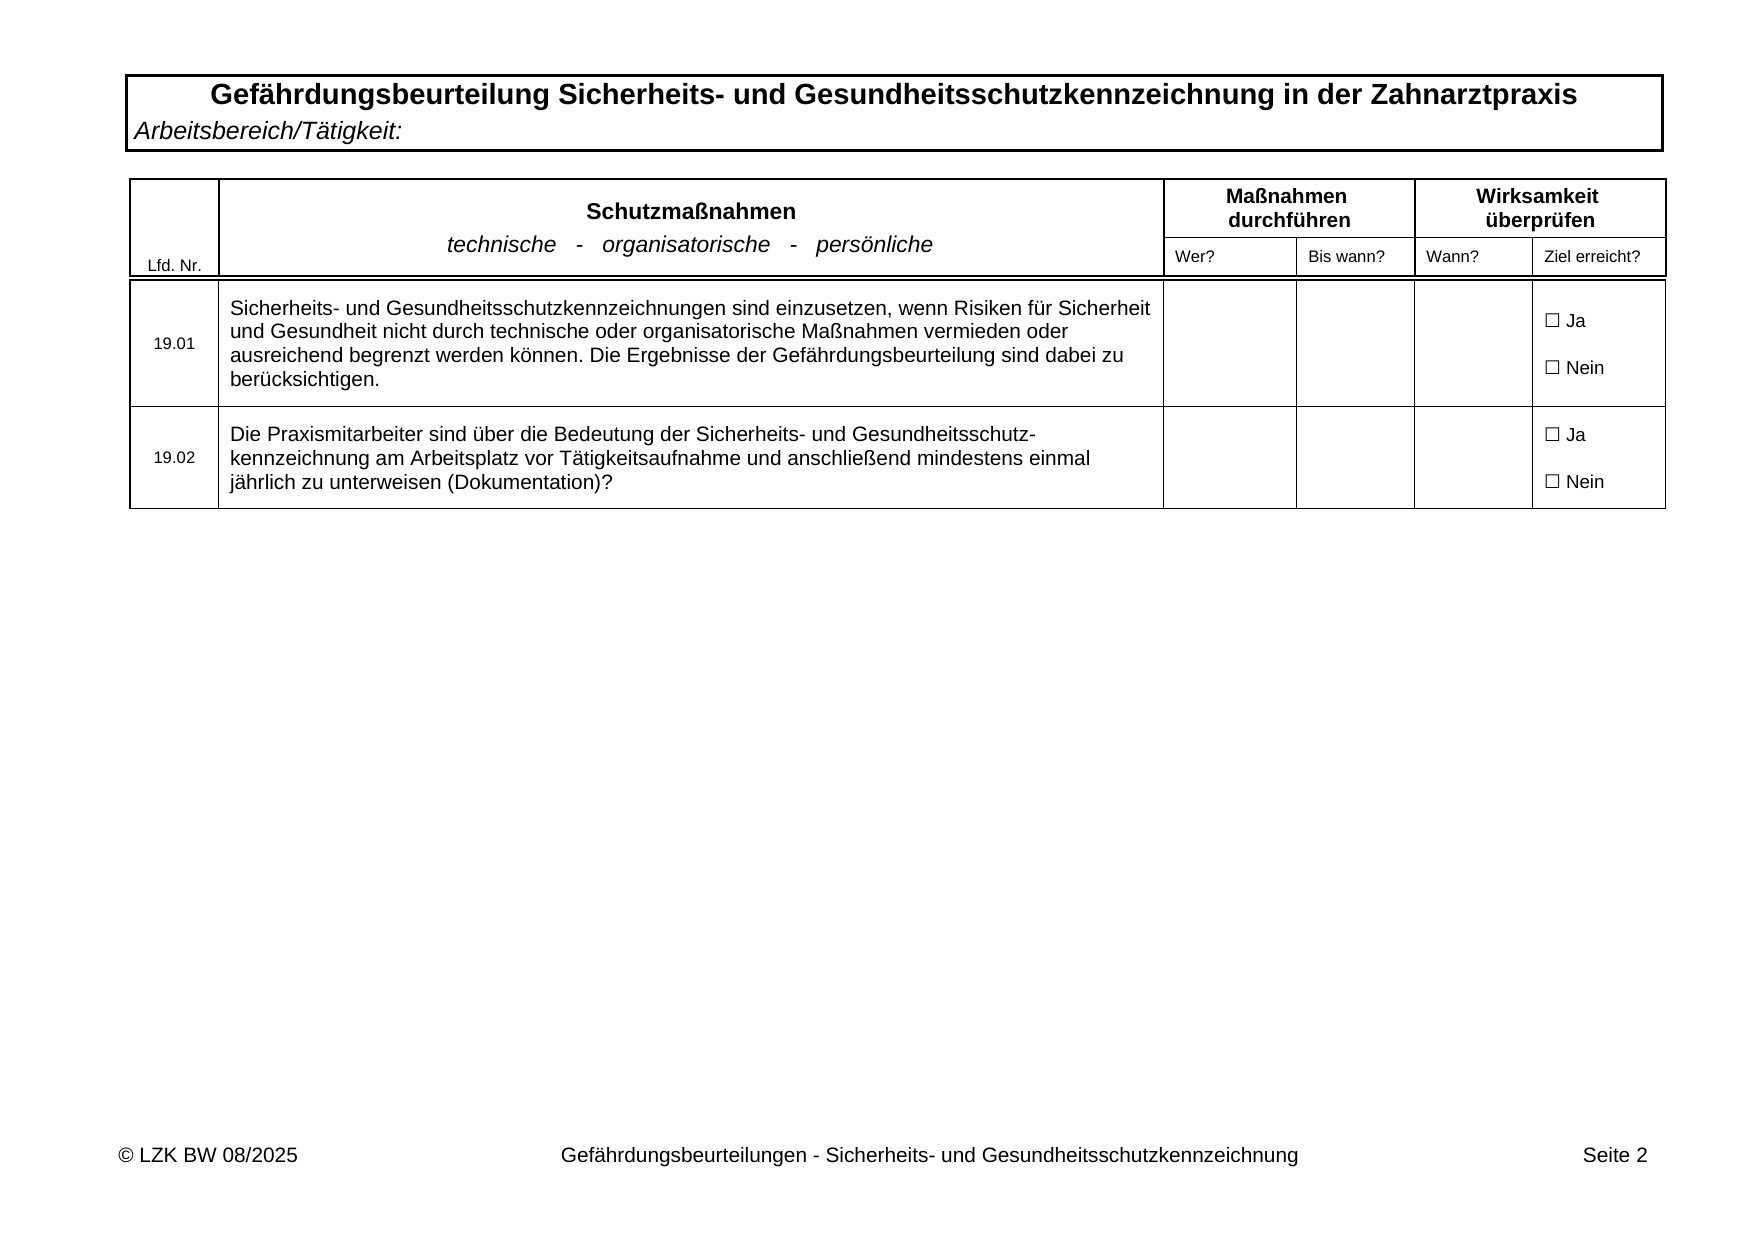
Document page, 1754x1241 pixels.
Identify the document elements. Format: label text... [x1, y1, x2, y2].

table_header Sicherheits- und Gesundheitsschutzkennzeichnungen sind einzusetzen, wenn Risiken für Sicherheit und Gesundheit nicht durch technische oder organisatorische Maßnahmen vermieden oder ausreichend begrenzt werden können. Die Ergebnisse der Gefährdungsbeurteilung sind dabei zu berücksichtigen. [219, 281, 1163, 406]
table_cell Ja Nein [1533, 407, 1665, 508]
table_cell [1164, 407, 1296, 508]
table_header [1164, 281, 1296, 406]
table_header [1415, 281, 1532, 406]
table_header [1297, 281, 1414, 406]
table_header 19.01 [131, 281, 218, 406]
table_cell [1297, 407, 1414, 508]
table_cell [1415, 407, 1532, 508]
table_header Ja Nein [1533, 281, 1665, 406]
table_cell Die Praxismitarbeiter sind über die Bedeutung der Sicherheits- und Gesundheitsschutz- kennzeichnung am Arbeitsplatz vor Tätigkeitsaufnahme und anschließend mindestens einmal jährlich zu unterweisen (Dokumentation)? [219, 407, 1163, 508]
table_cell 19.02 [131, 407, 218, 508]
